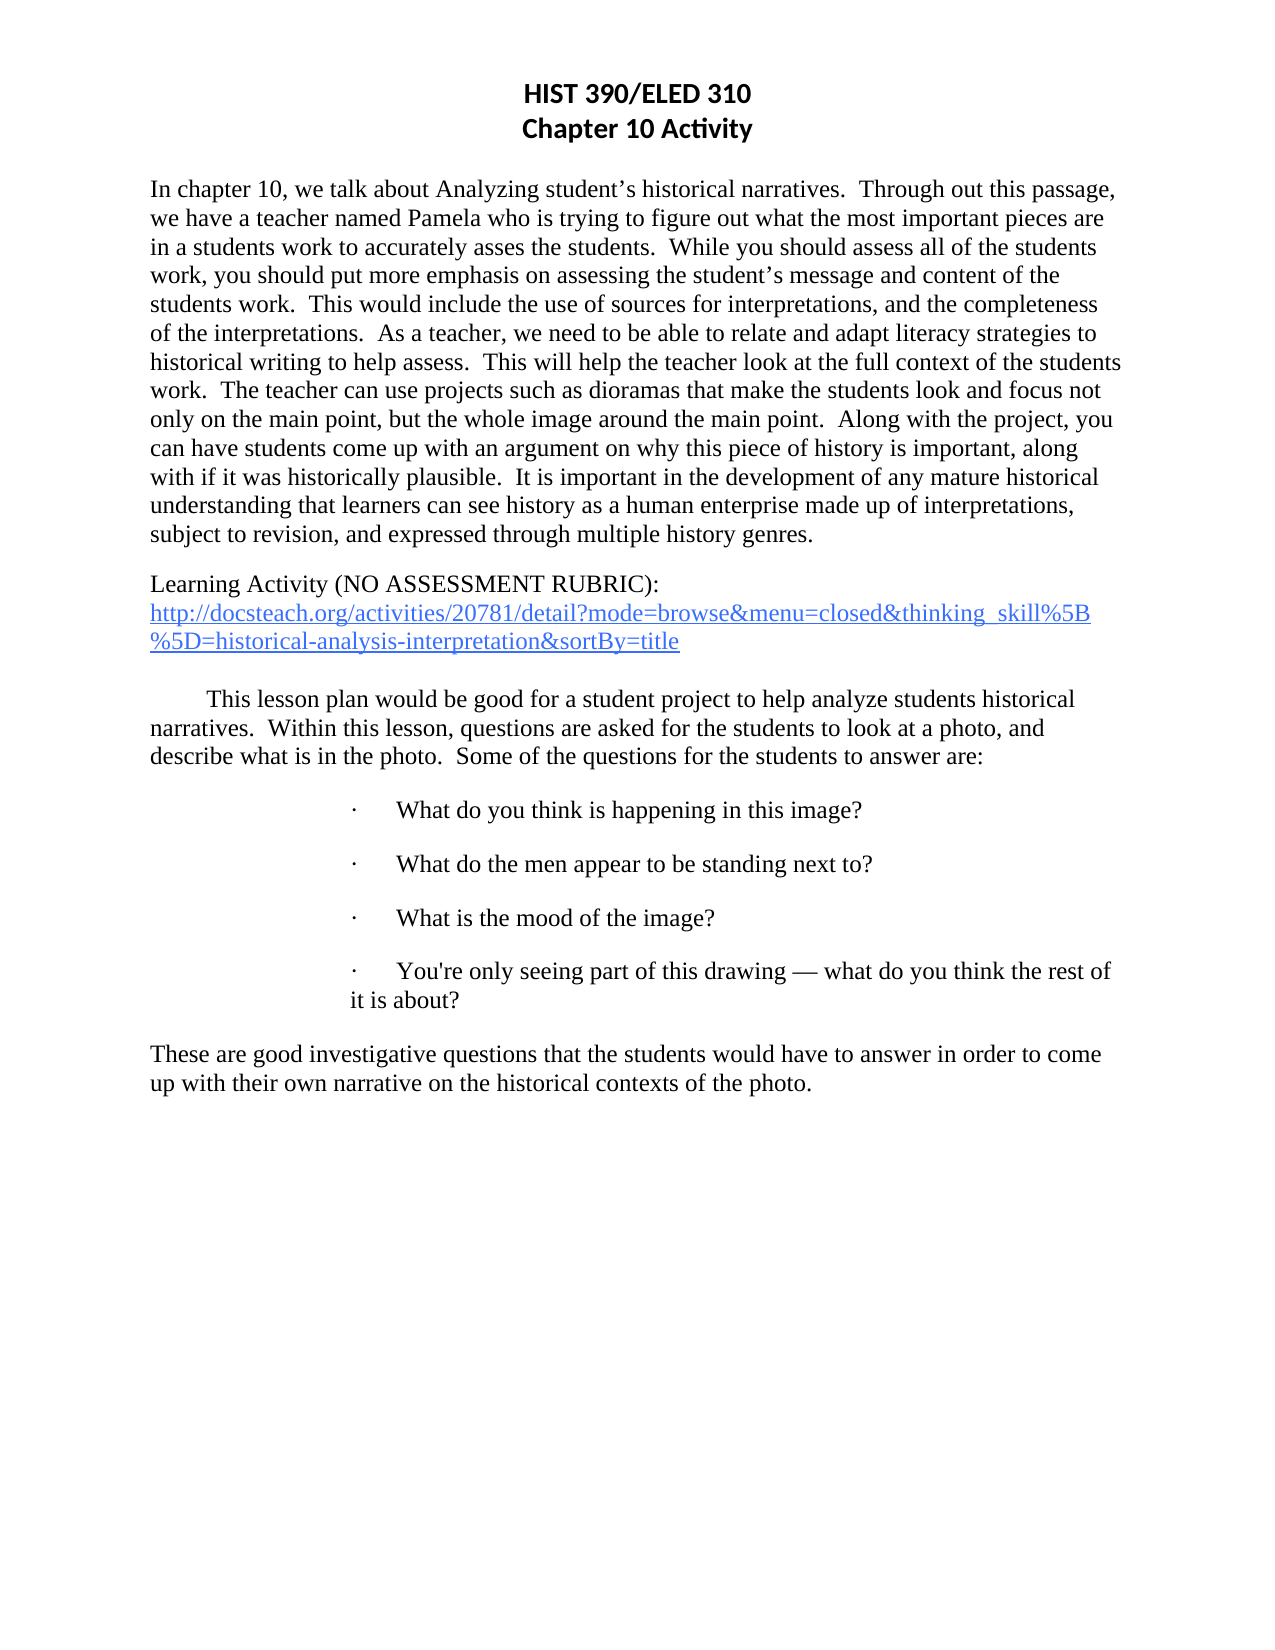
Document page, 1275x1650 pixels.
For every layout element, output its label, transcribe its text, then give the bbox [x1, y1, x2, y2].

text http://docsteach.org/activities/20781/detail?mode=browse&menu=closed&thinking_skill%5B%5D=historical-analysis-interpretation&sortBy=title [150, 598, 1125, 655]
text Learning Activity (NO ASSESSMENT RUBRIC): [150, 569, 1125, 598]
text These are good investigative questions that the students would have to answer in order to come up with their own narrative on the historical contexts of the photo. [150, 1039, 1125, 1096]
text · What is the mood of the image? [350, 903, 1125, 931]
text · What do you think is happening in this image? [350, 795, 1125, 824]
text In chapter 10, we talk about Analyzing student’s historical narratives. Through out this passage, we have a teacher named Pamela who is trying to figure out what the most important pieces are in a students work to accurately asses the students. While you should assess all of the students work, you should put more emphasis on assessing the student’s message and content of the students work. This would include the use of sources for interpretations, and the completeness of the interpretations. As a teacher, we need to be able to relate and adapt literacy strategies to historical writing to help assess. This will help the teacher look at the full context of the students work. The teacher can use projects such as dioramas that make the students look and focus not only on the main point, but the whole image around the main point. Along with the project, you can have students come up with an argument on why this piece of history is important, along with if it was historically plausible. It is important in the development of any mature historical understanding that learners can see history as a human enterprise made up of interpretations, subject to revision, and expressed through multiple history genres. [150, 174, 1125, 548]
text · What do the men appear to be standing next to? [350, 849, 1125, 878]
text This lesson plan would be good for a student project to help analyze students historical narratives. Within this lesson, questions are asked for the students to look at a photo, and describe what is in the photo. Some of the questions for the students to answer are: [150, 684, 1125, 770]
text · You're only seeing part of this drawing — what do you think the rest of it is about? [350, 956, 1125, 1014]
